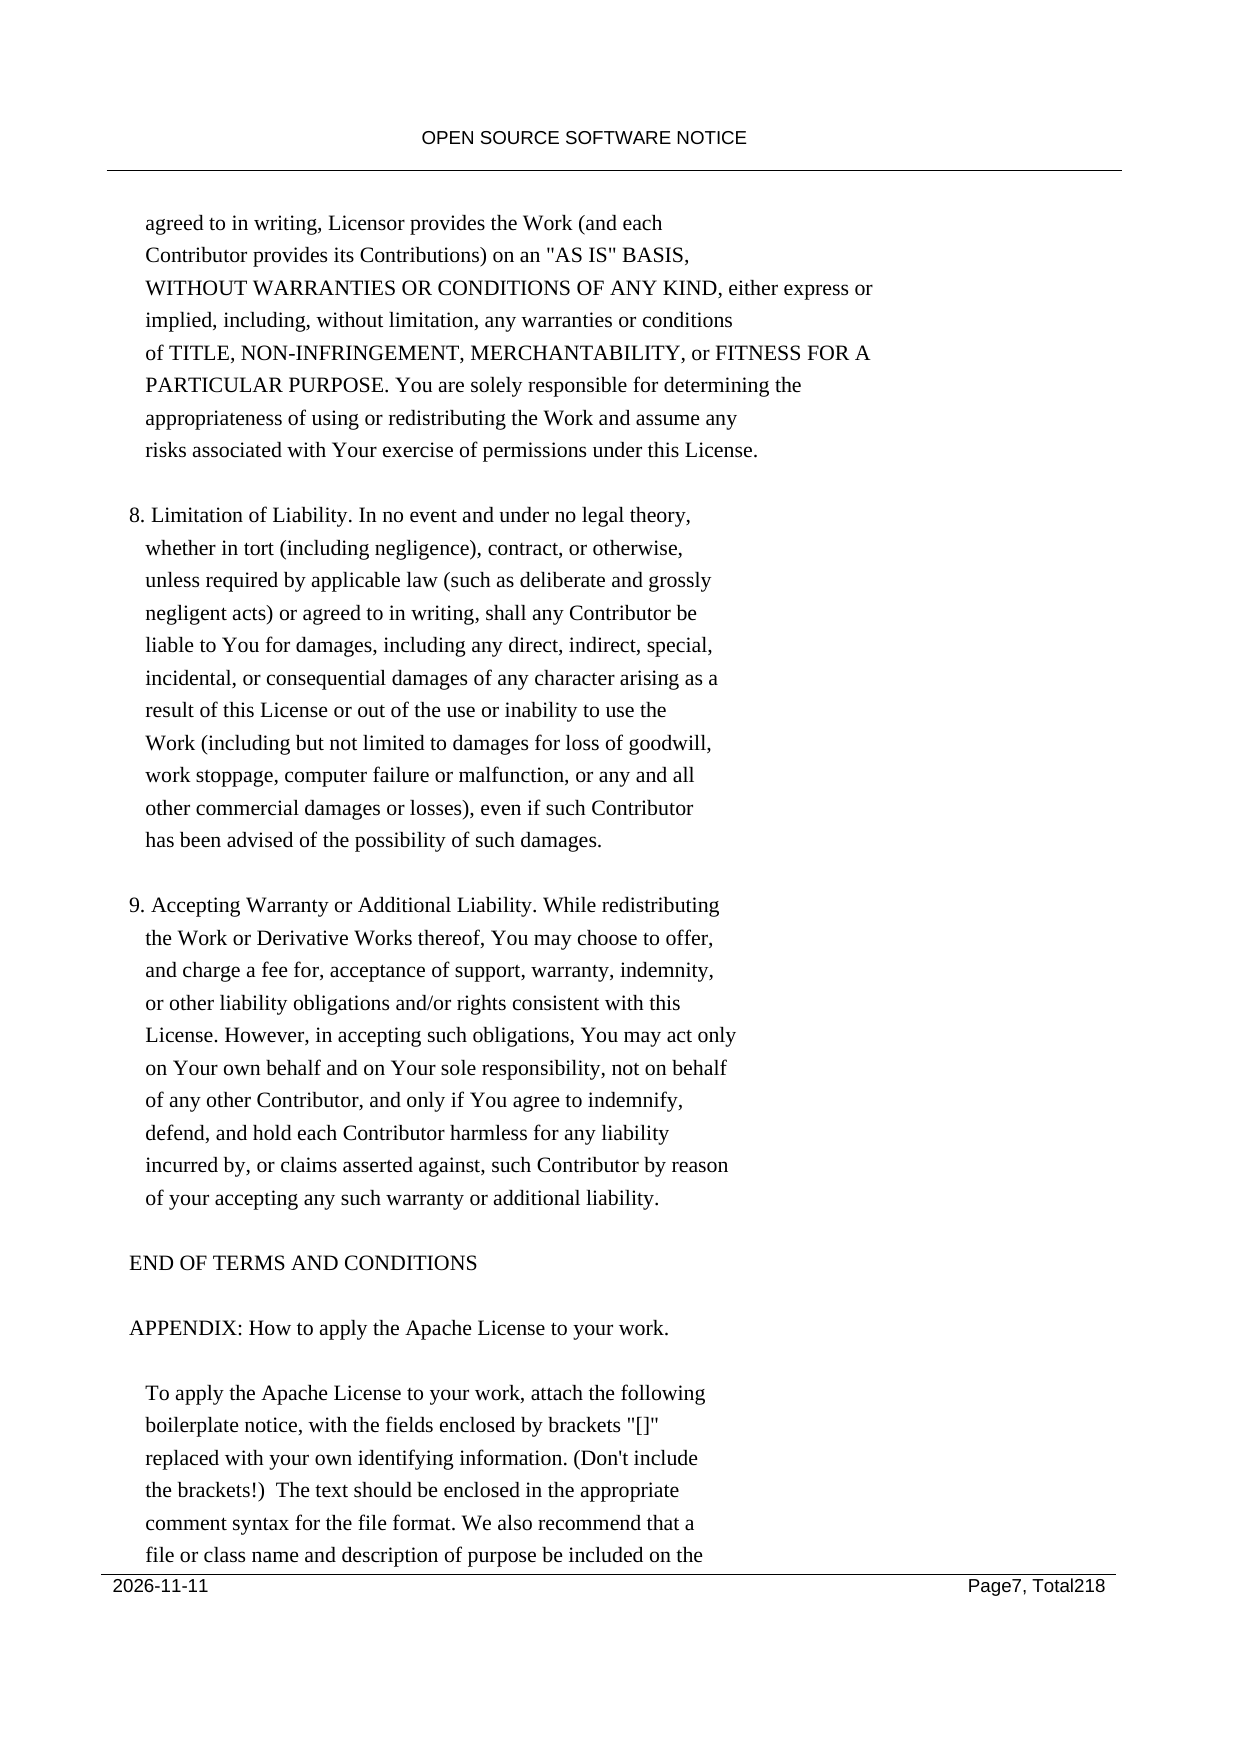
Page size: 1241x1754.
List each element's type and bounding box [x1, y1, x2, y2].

text [112, 206, 1128, 1571]
